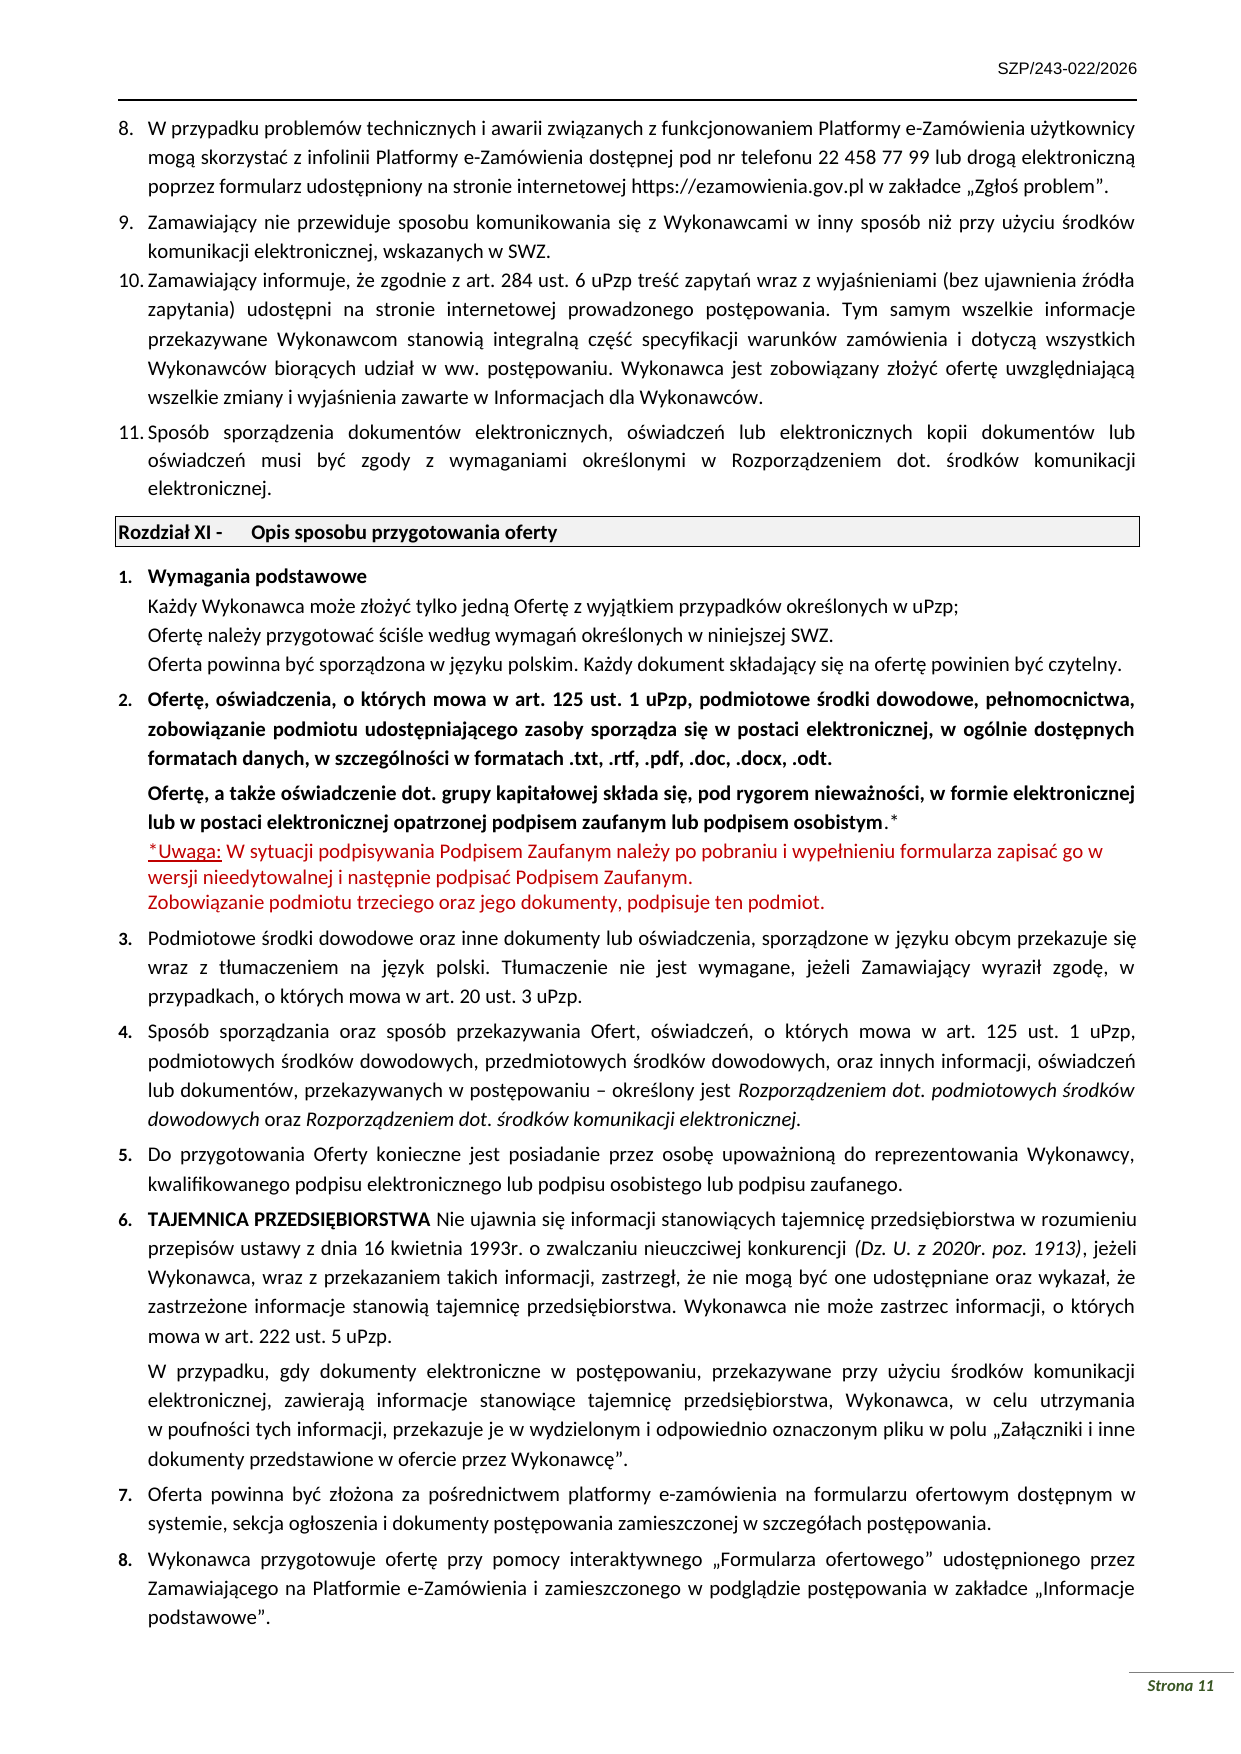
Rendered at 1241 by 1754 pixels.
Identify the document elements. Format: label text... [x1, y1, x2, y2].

text Oferta powinna być sporządzona w języku polskim. Każdy dokument składający się na ofertę powinien być czytelny. [148, 651, 1137, 677]
list Sposób sporządzenia dokumentów elektronicznych, oświadczeń lub elektronicznych kopii dokumentów lub oświadczeń musi być zgody z wymaganiami określonymi w Rozporządzeniem dot. środków komunikacji elektronicznej. [118, 419, 1137, 501]
list Zamawiający informuje, że zgodnie z art. 284 ust. 6 uPzp treść zapytań wraz z wyjaśnieniami (bez ujawnienia źródła zapytania) udostępni na stronie internetowej prowadzonego postępowania. Tym samym wszelkie informacje przekazywane Wykonawcom stanowią integralną część specyfikacji warunków zamówienia i dotyczą wszystkich Wykonawców biorących udział w ww. postępowaniu. Wykonawca jest zobowiązany złożyć ofertę uwzględniającą wszelkie zmiany i wyjaśnienia zawarte w Informacjach dla Wykonawców. [118, 267, 1137, 409]
list Wykonawca przygotowuje ofertę przy pomocy interaktywnego „Formularza ofertowego” udostępnionego przez Zamawiającego na Platformie e-Zamówienia i zamieszczonego w podglądzie postępowania w zakładce „Informacje podstawowe”. [118, 1546, 1137, 1629]
list Wymagania podstawowe [118, 564, 1137, 589]
list Ofertę, a także oświadczenie dot. grupy kapitałowej składa się, pod rygorem nieważności, w formie elektronicznej lub w postaci elektronicznej opatrzonej podpisem zaufanym lub podpisem osobistym.* [118, 780, 1137, 835]
text Ofertę należy przygotować ściśle według wymagań określonych w niniejszej SWZ. [148, 622, 1137, 647]
list Ofertę, oświadczenia, o których mowa w art. 125 ust. 1 uPzp, podmiotowe środki dowodowe, pełnomocnictwa, zobowiązanie podmiotu udostępniającego zasoby sporządza się w postaci elektronicznej, w ogólnie dostępnych formatach danych, w szczególności w formatach .txt, .rtf, .pdf, .doc, .docx, .odt. [118, 687, 1137, 770]
list TAJEMNICA PRZEDSIĘBIORSTWA Nie ujawnia się informacji stanowiących tajemnicę przedsiębiorstwa w rozumieniu przepisów ustawy z dnia 16 kwietnia 1993r. o zwalczaniu nieuczciwej konkurencji (Dz. U. z 2020r. poz. 1913), jeżeli Wykonawca, wraz z przekazaniem takich informacji, zastrzegł, że nie mogą być one udostępniane oraz wykazał, że zastrzeżone informacje stanowią tajemnicę przedsiębiorstwa. Wykonawca nie może zastrzec informacji, o których mowa w art. 222 ust. 5 uPzp. [118, 1206, 1137, 1348]
list Sposób sporządzania oraz sposób przekazywania Ofert, oświadczeń, o których mowa w art. 125 ust. 1 uPzp, podmiotowych środków dowodowych, przedmiotowych środków dowodowych, oraz innych informacji, oświadczeń lub dokumentów, przekazywanych w postępowaniu – określony jest Rozporządzeniem dot. podmiotowych środków dowodowych oraz Rozporządzeniem dot. środków komunikacji elektronicznej. [118, 1019, 1137, 1132]
text Każdy Wykonawca może złożyć tylko jedną Ofertę z wyjątkiem przypadków określonych w uPzp; [148, 593, 1137, 618]
text *Uwaga: W sytuacji podpisywania Podpisem Zaufanym należy po pobraniu i wypełnieniu formularza zapisać go w wersji nieedytowalnej i następnie podpisać Podpisem Zaufanym. [148, 839, 1137, 889]
list Oferta powinna być złożona za pośrednictwem platformy e-zamówienia na formularzu ofertowym dostępnym w systemie, sekcja ogłoszenia i dokumenty postępowania zamieszczonej w szczegółach postępowania. [118, 1481, 1137, 1536]
list Do przygotowania Oferty konieczne jest posiadanie przez osobę upoważnioną do reprezentowania Wykonawcy, kwalifikowanego podpisu elektronicznego lub podpisu osobistego lub podpisu zaufanego. [118, 1142, 1137, 1196]
list Podmiotowe środki dowodowe oraz inne dokumenty lub oświadczenia, sporządzone w języku obcym przekazuje się wraz z tłumaczeniem na język polski. Tłumaczenie nie jest wymagane, jeżeli Zamawiający wyraził zgodę, w przypadkach, o których mowa w art. 20 ust. 3 uPzp. [118, 925, 1137, 1009]
list Zobowiązanie podmiotu trzeciego oraz jego dokumenty, podpisuje ten podmiot. [148, 889, 1137, 915]
list W przypadku, gdy dokumenty elektroniczne w postępowaniu, przekazywane przy użyciu środków komunikacji elektronicznej, zawierają informacje stanowiące tajemnicę przedsiębiorstwa, Wykonawca, w celu utrzymania w poufności tych informacji, przekazuje je w wydzielonym i odpowiednio oznaczonym pliku w polu „Załączniki i inne dokumenty przedstawione w ofercie przez Wykonawcę”. [148, 1358, 1137, 1471]
list Zamawiający nie przewiduje sposobu komunikowania się z Wykonawcami w inny sposób niż przy użyciu środków komunikacji elektronicznej, wskazanych w SWZ. [118, 209, 1137, 264]
list W przypadku problemów technicznych i awarii związanych z funkcjonowaniem Platformy e-Zamówienia użytkownicy mogą skorzystać z infolinii Platformy e-Zamówienia dostępnej pod nr telefonu 22 458 77 99 lub drogą elektroniczną poprzez formularz udostępniony na stronie internetowej https://ezamowienia.gov.pl w zakładce „Zgłoś problem”. [118, 115, 1137, 199]
subtitle Opis sposobu przygotowania oferty [116, 517, 1139, 546]
